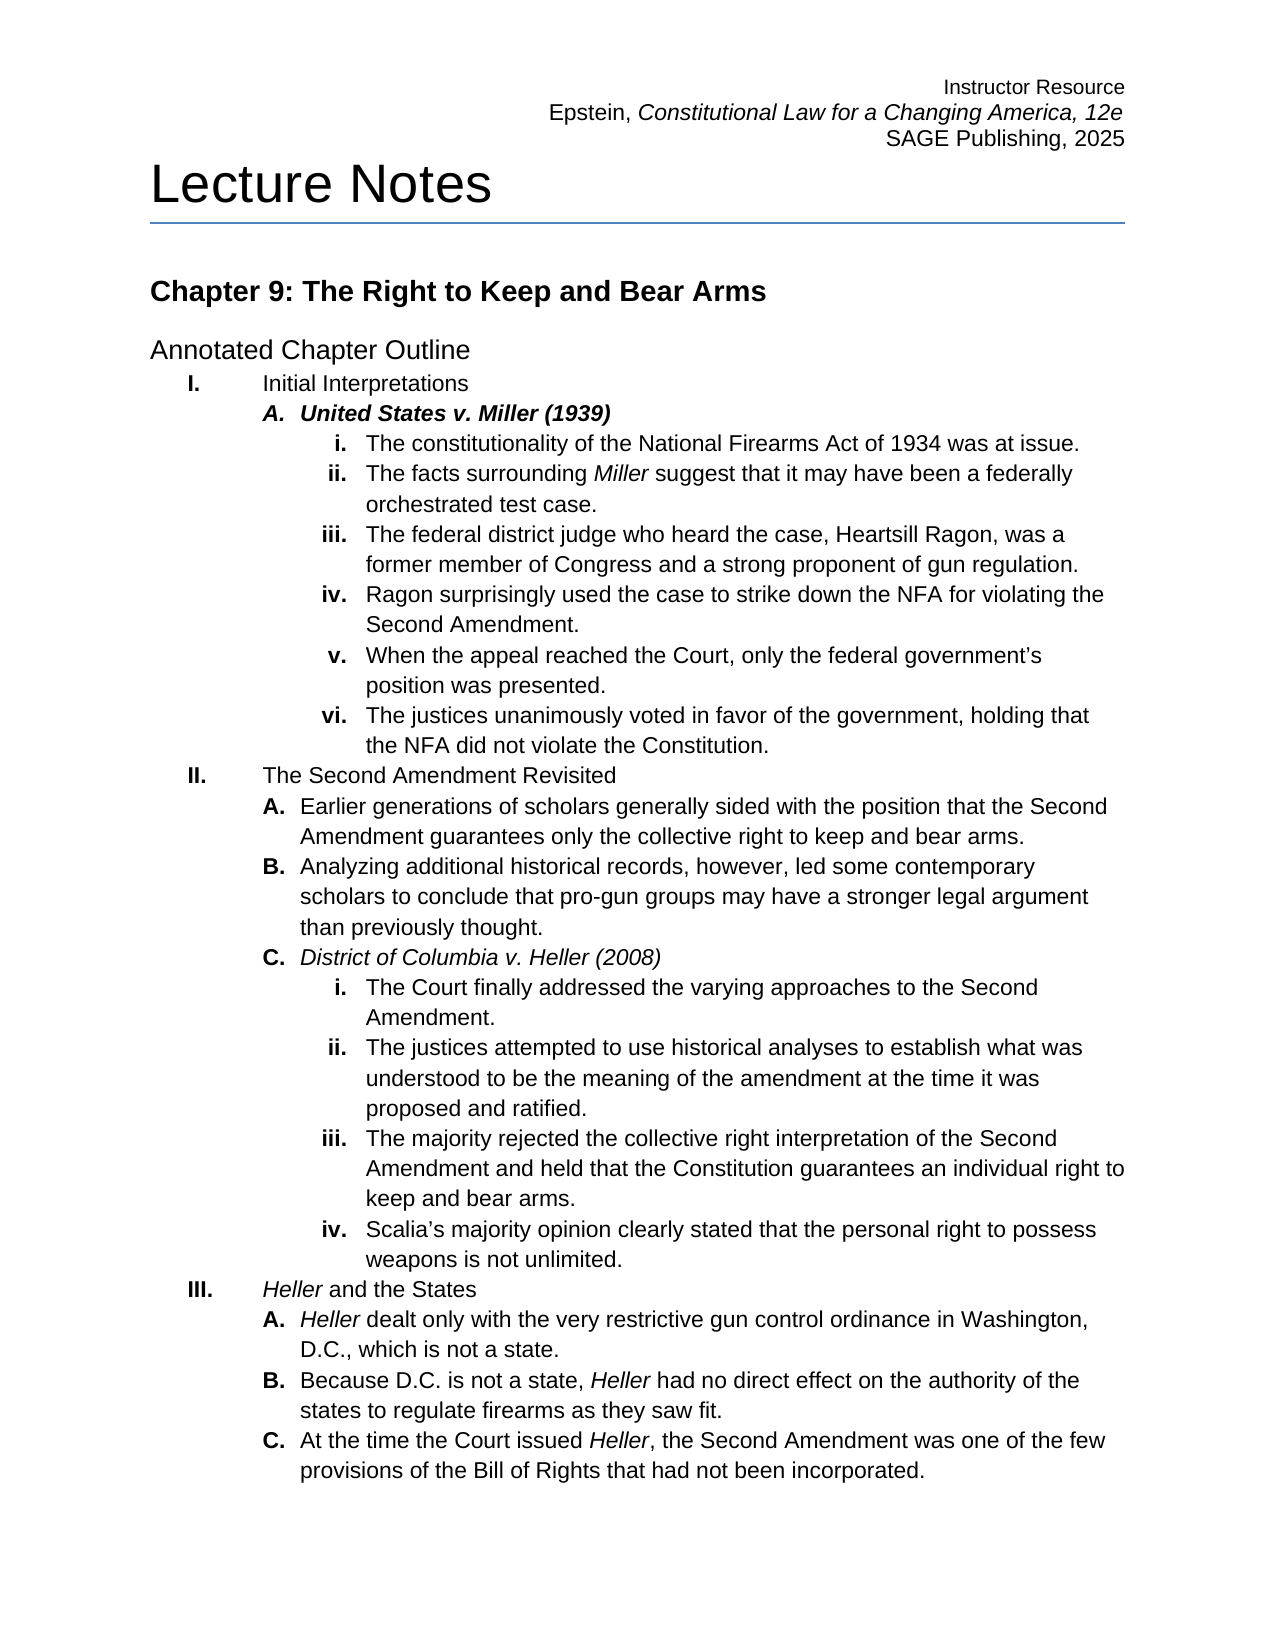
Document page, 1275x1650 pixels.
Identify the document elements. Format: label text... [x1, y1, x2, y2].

list Ragon surprisingly used the case to strike down the NFA for violating the Second Amendment. [347, 581, 1125, 638]
list The Court finally addressed the varying approaches to the Second Amendment. [347, 974, 1125, 1030]
list Because D.C. is not a state, Heller had no direct effect on the authority of the states to regulate firearms as they saw fit. [262, 1367, 1125, 1423]
title Lecture Notes [150, 152, 1125, 222]
list The facts surrounding Miller suggest that it may have been a federally orchestrated test case. [347, 460, 1125, 517]
list United States v. Miller (1939) [262, 400, 1125, 426]
list Scalia’s majority opinion clearly stated that the personal right to possess weapons is not unlimited. [347, 1216, 1125, 1272]
list District of Columbia v. Heller (2008) [262, 944, 1125, 970]
list Earlier generations of scholars generally sided with the position that the Second Amendment guarantees only the collective right to keep and bear arms. [262, 793, 1125, 849]
list At the time the Court issued Heller, the Second Amendment was one of the few provisions of the Bill of Rights that had not been incorporated. [262, 1427, 1125, 1483]
list The Second Amendment Revisited [187, 762, 1125, 789]
subtitle Chapter 9: The Right to Keep and Bear Arms [150, 274, 1125, 308]
list The constitutionality of the National Firearms Act of 1934 was at issue. [347, 430, 1125, 456]
list Heller dealt only with the very restrictive gun control ordinance in Washington, D.C., which is not a state. [262, 1306, 1125, 1363]
list The federal district judge who heard the case, Heartsill Ragon, was a former member of Congress and a strong proponent of gun regulation. [347, 521, 1125, 577]
subtitle Annotated Chapter Outline [150, 334, 1125, 365]
list Analyzing additional historical records, however, led some contemporary scholars to conclude that pro-gun groups may have a stronger legal argument than previously thought. [262, 853, 1125, 940]
list The justices attempted to use historical analyses to establish what was understood to be the meaning of the amendment at the time it was proposed and ratified. [347, 1034, 1125, 1121]
list The majority rejected the collective right interpretation of the Second Amendment and held that the Constitution guarantees an individual right to keep and bear arms. [347, 1125, 1125, 1212]
list Initial Interpretations [187, 370, 1125, 396]
list Heller and the States [187, 1276, 1125, 1302]
list When the appeal reached the Court, only the federal government’s position was presented. [347, 642, 1125, 698]
list The justices unanimously voted in favor of the government, holding that the NFA did not violate the Constitution. [347, 702, 1125, 758]
